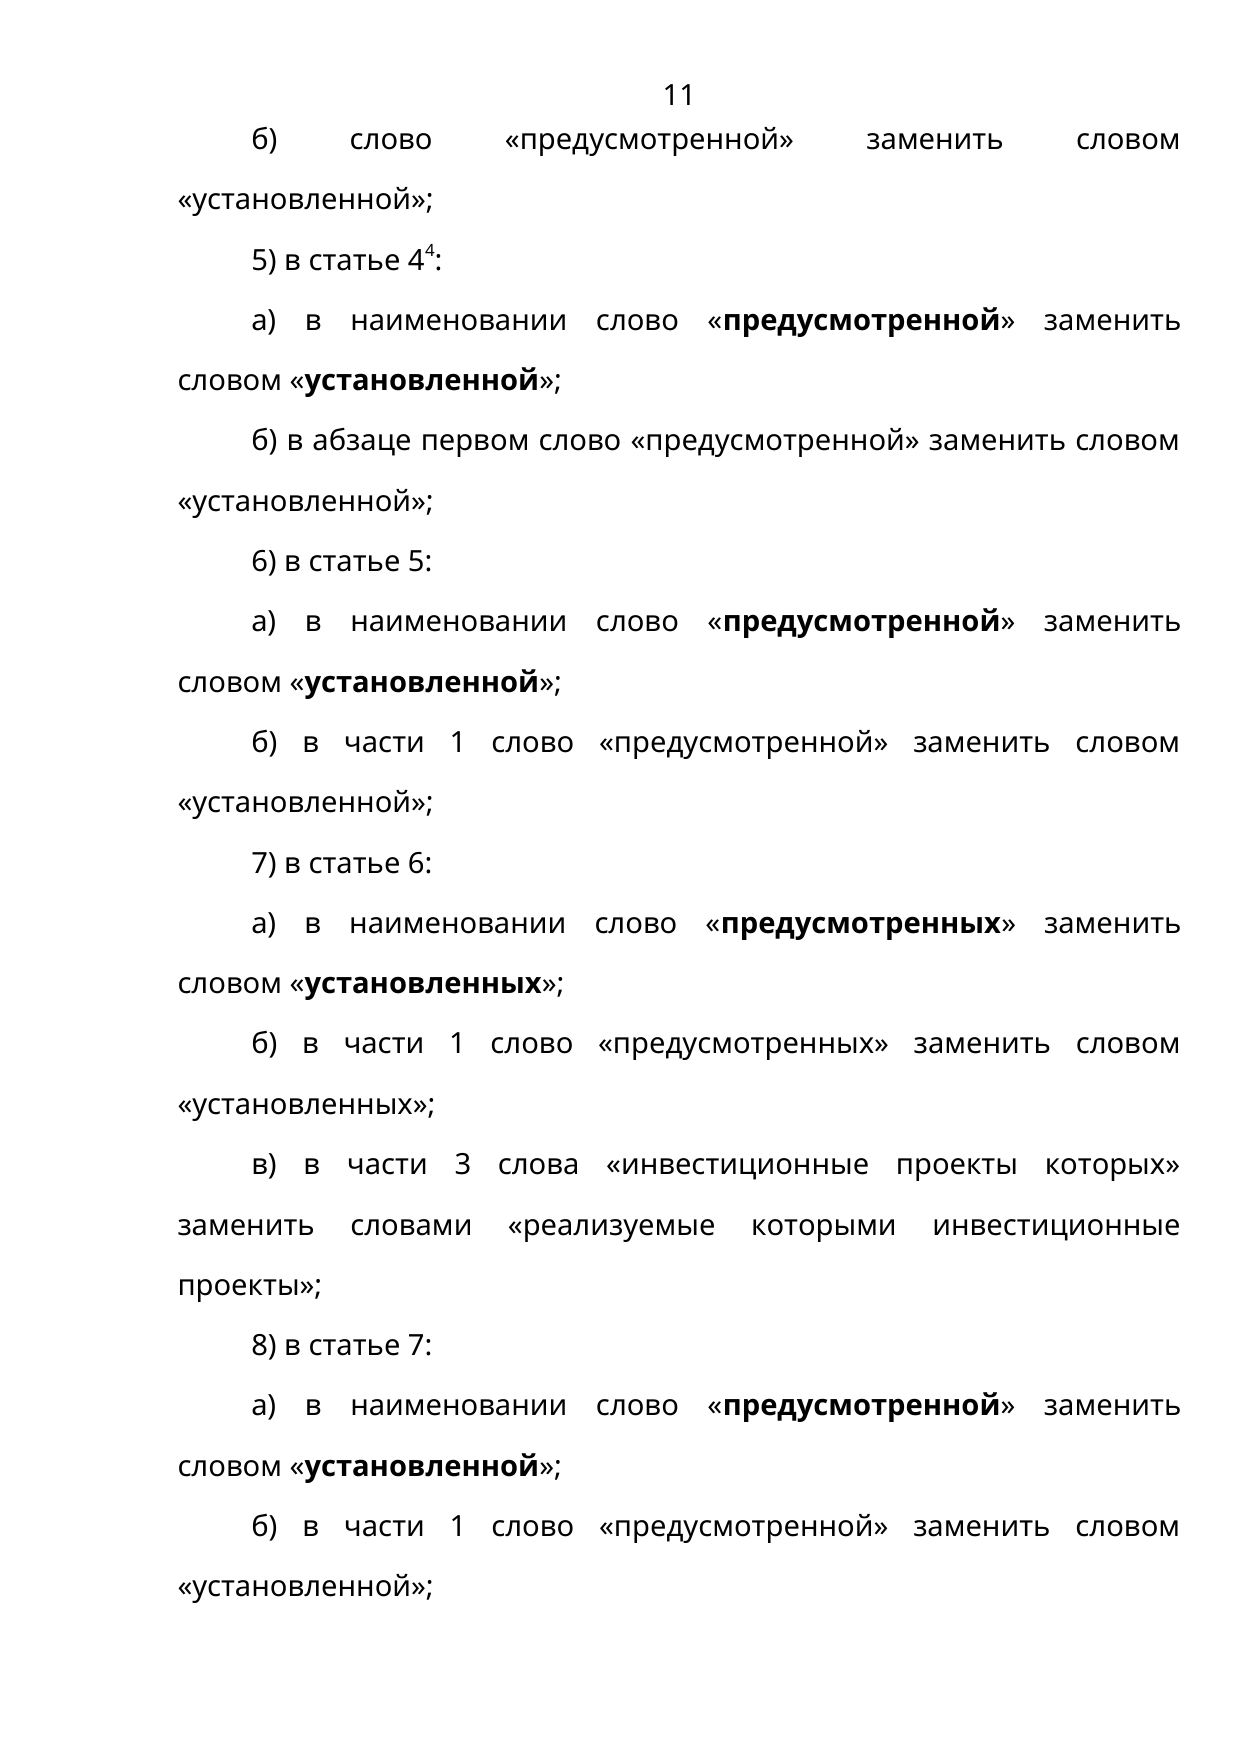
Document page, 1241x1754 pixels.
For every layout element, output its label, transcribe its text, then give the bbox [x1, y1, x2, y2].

text б) в части 1 слово «предусмотренных» заменить словом «установленных»; [177, 1023, 1181, 1123]
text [177, 299, 1181, 399]
text б) в части 1 слово «предусмотренной» заменить словом «установленной»; [177, 1505, 1181, 1604]
text б) в абзаце первом слово «предусмотренной» заменить словом «установленной»; [177, 420, 1181, 520]
text 7) в статье 6: [177, 842, 1181, 882]
text б) в части 1 слово «предусмотренной» заменить словом «установленной»; [177, 721, 1181, 821]
text в) в части 3 слова «инвестиционные проекты которых» заменить словами «реализуемые которыми инвестиционные проекты»; [177, 1143, 1181, 1304]
text а) в наименовании слово «предусмотренной» заменить словом «установленной»; [177, 1385, 1181, 1485]
text а) в наименовании слово «предусмотренной» заменить словом «установленной»; [177, 601, 1181, 701]
text а) в наименовании слово «предусмотренных» заменить словом «установленных»; [177, 902, 1181, 1002]
text 8) в статье 7: [177, 1324, 1181, 1364]
text б) слово «предусмотренной» заменить словом «установленной»; [177, 118, 1181, 218]
text 6) в статье 5: [177, 540, 1181, 580]
text 5) в статье 44: [177, 239, 1181, 278]
